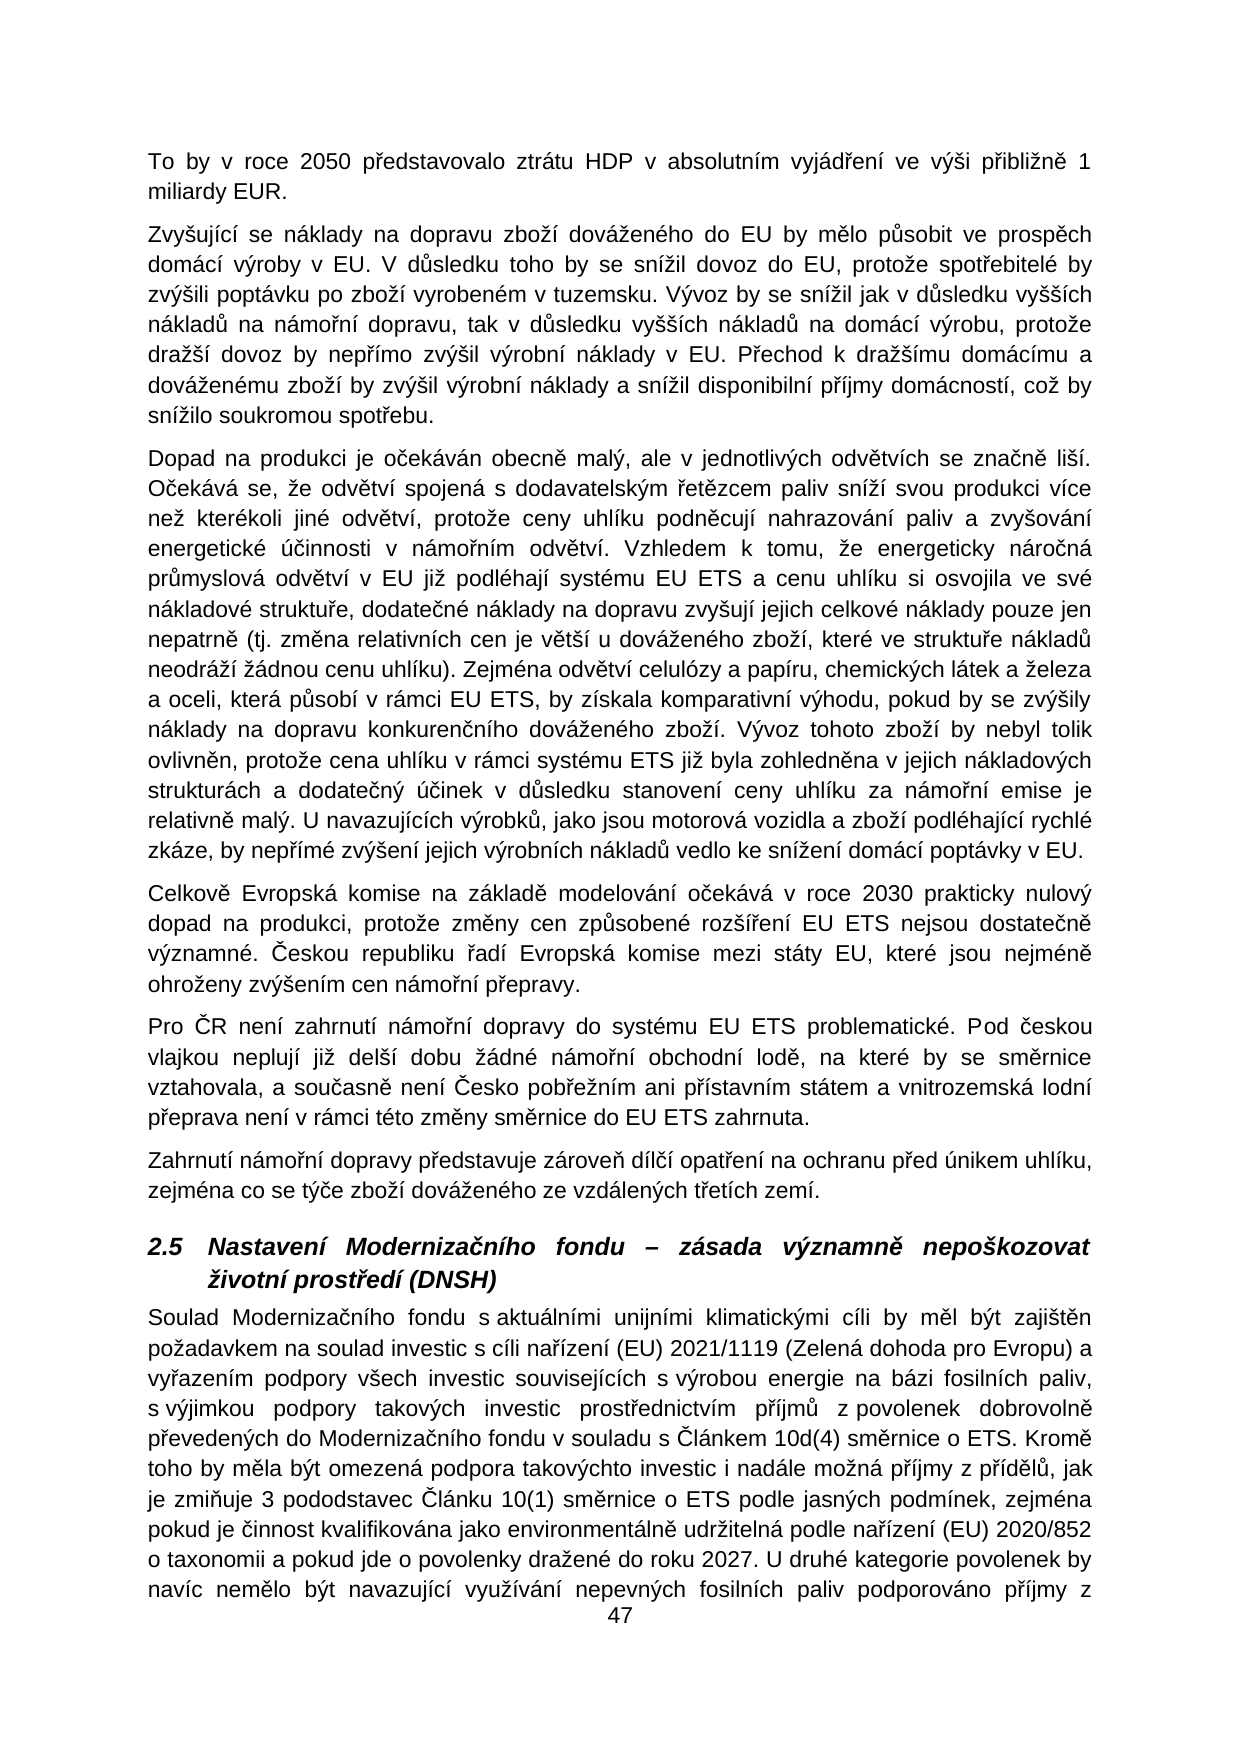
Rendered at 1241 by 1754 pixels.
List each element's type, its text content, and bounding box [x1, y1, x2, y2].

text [148, 1304, 1093, 1602]
text Zvyšující se náklady na dopravu zboží dováženého do EU by mělo působit ve prospěch domácí výroby v EU. V důsledku toho by se snížil dovoz do EU, protože spotřebitelé by zvýšili poptávku po zboží vyrobeném v tuzemsku. Vývoz by se snížil jak v důsledku vyšších nákladů na námořní dopravu, tak v důsledku vyšších nákladů na domácí výrobu, protože dražší dovoz by nepřímo zvýšil výrobní náklady v EU. Přechod k dražšímu domácímu a dováženému zboží by zvýšil výrobní náklady a snížil disponibilní příjmy domácností, což by snížilo soukromou spotřebu. [148, 221, 1093, 428]
text Zahrnutí námořní dopravy představuje zároveň dílčí opatření na ochranu před únikem uhlíku, zejména co se týče zboží dováženého ze vzdálených třetích zemí. [148, 1147, 1093, 1203]
text Celkově Evropská komise na základě modelování očekává v roce 2030 prakticky nulový dopad na produkci, protože změny cen způsobené rozšíření EU ETS nejsou dostatečně významné. Českou republiku řadí Evropská komise mezi státy EU, které jsou nejméně ohroženy zvýšením cen námořní přepravy. [148, 880, 1093, 997]
text Pro ČR není zahrnutí námořní dopravy do systému EU ETS problematické. Pod českou vlajkou neplují již delší dobu žádné námořní obchodní lodě, na které by se směrnice vztahovala, a současně není Česko pobřežním ani přístavním státem a vnitrozemská lodní přeprava není v rámci této změny směrnice do EU ETS zahrnuta. [148, 1013, 1093, 1130]
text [148, 148, 1093, 204]
text Dopad na produkci je očekáván obecně malý, ale v jednotlivých odvětvích se značně liší. Očekává se, že odvětví spojená s dodavatelským řetězcem paliv sníží svou produkci více než kterékoli jiné odvětví, protože ceny uhlíku podněcují nahrazování paliv a zvyšování energetické účinnosti v námořním odvětví. Vzhledem k tomu, že energeticky náročná průmyslová odvětví v EU již podléhají systému EU ETS a cenu uhlíku si osvojila ve své nákladové struktuře, dodatečné náklady na dopravu zvyšují jejich celkové náklady pouze jen nepatrně (tj. změna relativních cen je větší u dováženého zboží, které ve struktuře nákladů neodráží žádnou cenu uhlíku). Zejména odvětví celulózy a papíru, chemických látek a železa a oceli, která působí v rámci EU ETS, by získala komparativní výhodu, pokud by se zvýšily náklady na dopravu konkurenčního dováženého zboží. Vývoz tohoto zboží by nebyl tolik ovlivněn, protože cena uhlíku v rámci systému ETS již byla zohledněna v jejich nákladových strukturách a dodatečný účinek v důsledku stanovení ceny uhlíku za námořní emise je relativně malý. U navazujících výrobků, jako jsou motorová vozidla a zboží podléhající rychlé zkáze, by nepřímé zvýšení jejich výrobních nákladů vedlo ke snížení domácí poptávky v EU. [148, 444, 1093, 863]
subtitle Nastavení Modernizačního fondu – zásada významně nepoškozovat životní prostředí (DNSH) [148, 1232, 1093, 1294]
